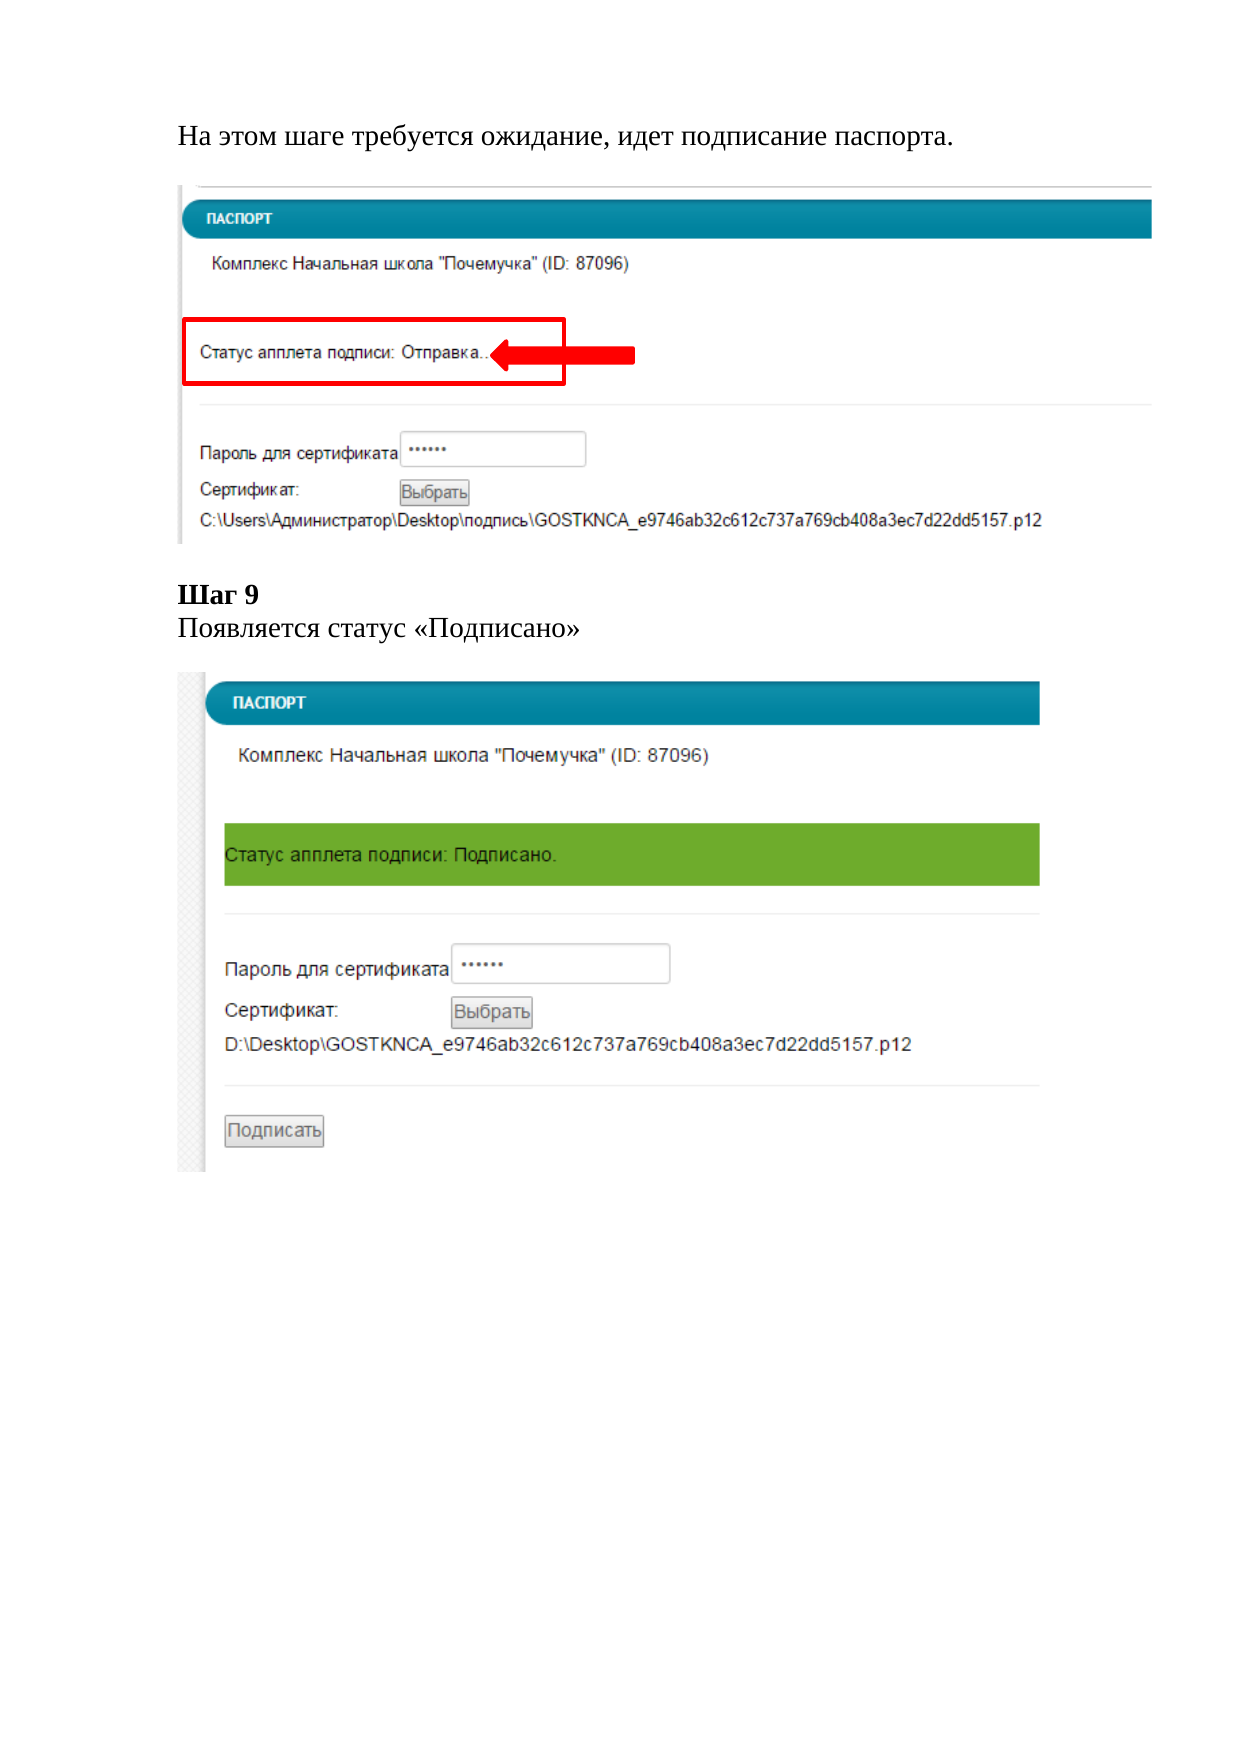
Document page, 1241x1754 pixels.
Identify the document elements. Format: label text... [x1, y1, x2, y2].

picture [177, 672, 1040, 1172]
text Появляется статус «Подписано» [177, 611, 1152, 644]
text Шаг 9 [177, 577, 1152, 611]
picture [177, 185, 1152, 544]
text На этом шаге требуется ожидание, идет подписание паспорта. [177, 118, 1152, 152]
